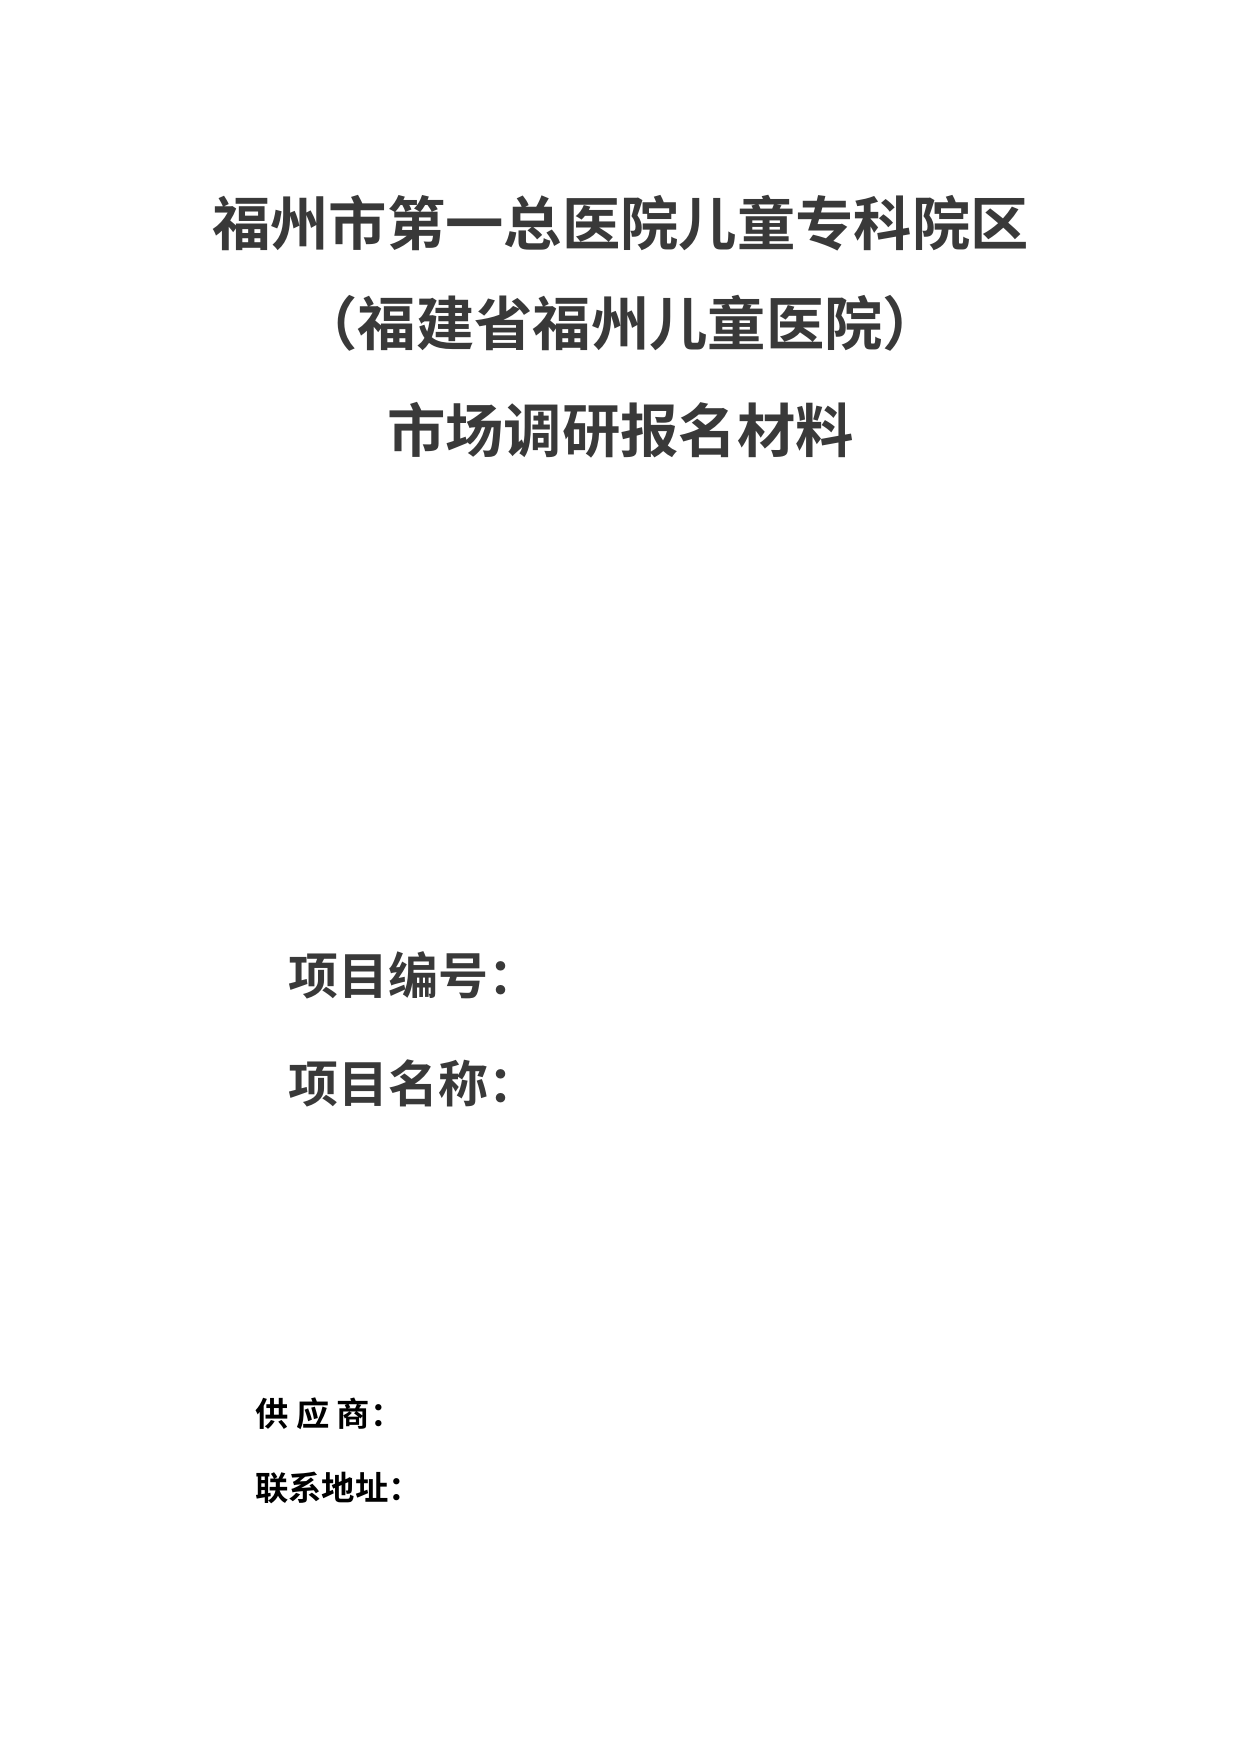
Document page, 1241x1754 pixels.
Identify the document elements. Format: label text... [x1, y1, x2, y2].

text 项目名称： [188, 1030, 1052, 1130]
text 市场调研报名材料 [188, 377, 1052, 477]
text 福州市第一总医院儿童专科院区（福建省福州儿童医院） [188, 170, 1052, 370]
text 联系地址： [188, 1452, 1052, 1519]
text 项目编号： [188, 923, 1052, 1022]
text 供 应 商： [188, 1378, 1052, 1445]
